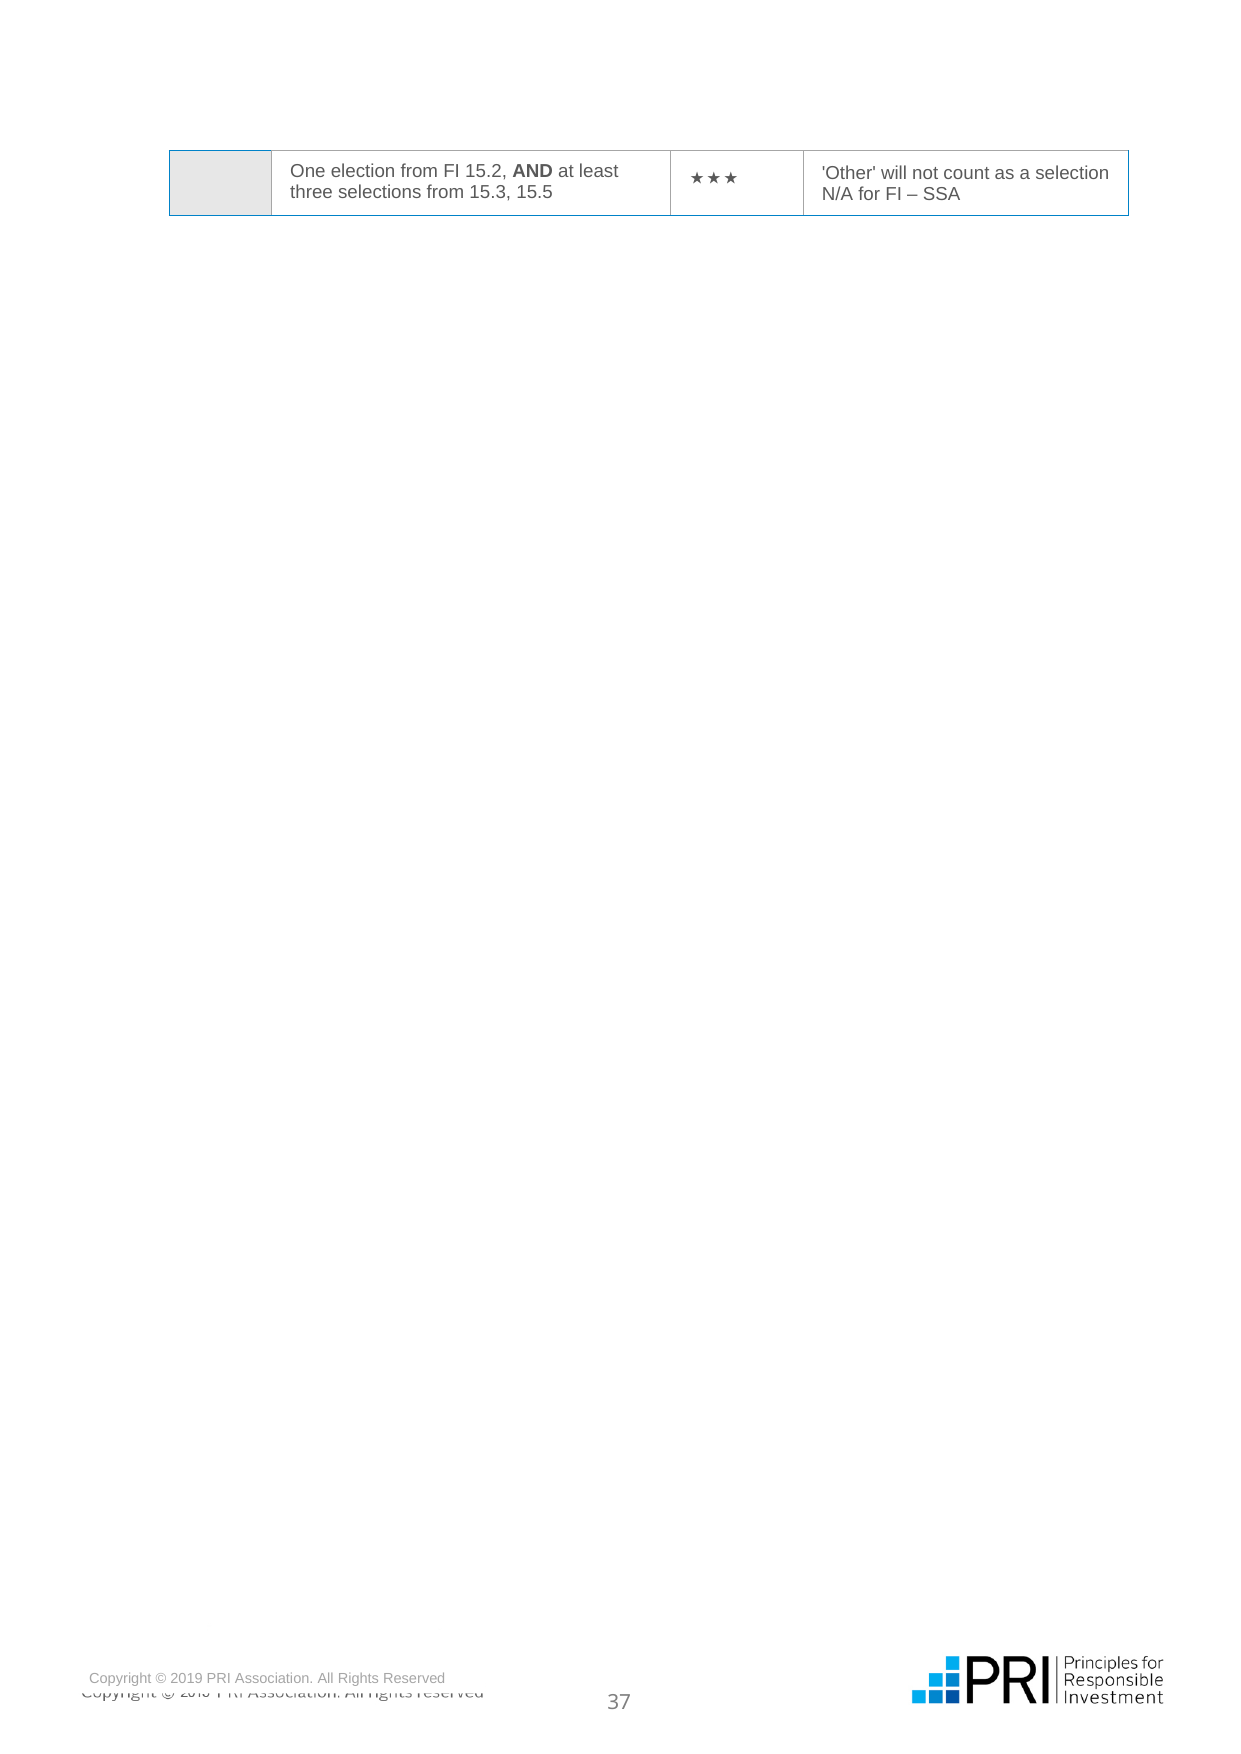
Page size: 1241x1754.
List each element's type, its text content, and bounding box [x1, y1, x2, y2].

table_cell [170, 151, 271, 215]
table_cell [671, 151, 803, 215]
table_cell One election from FI 15.2, AND at least three selections from 15.3, 15.5 [272, 151, 670, 215]
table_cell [804, 151, 1128, 215]
picture [0, 1560, 1241, 1754]
